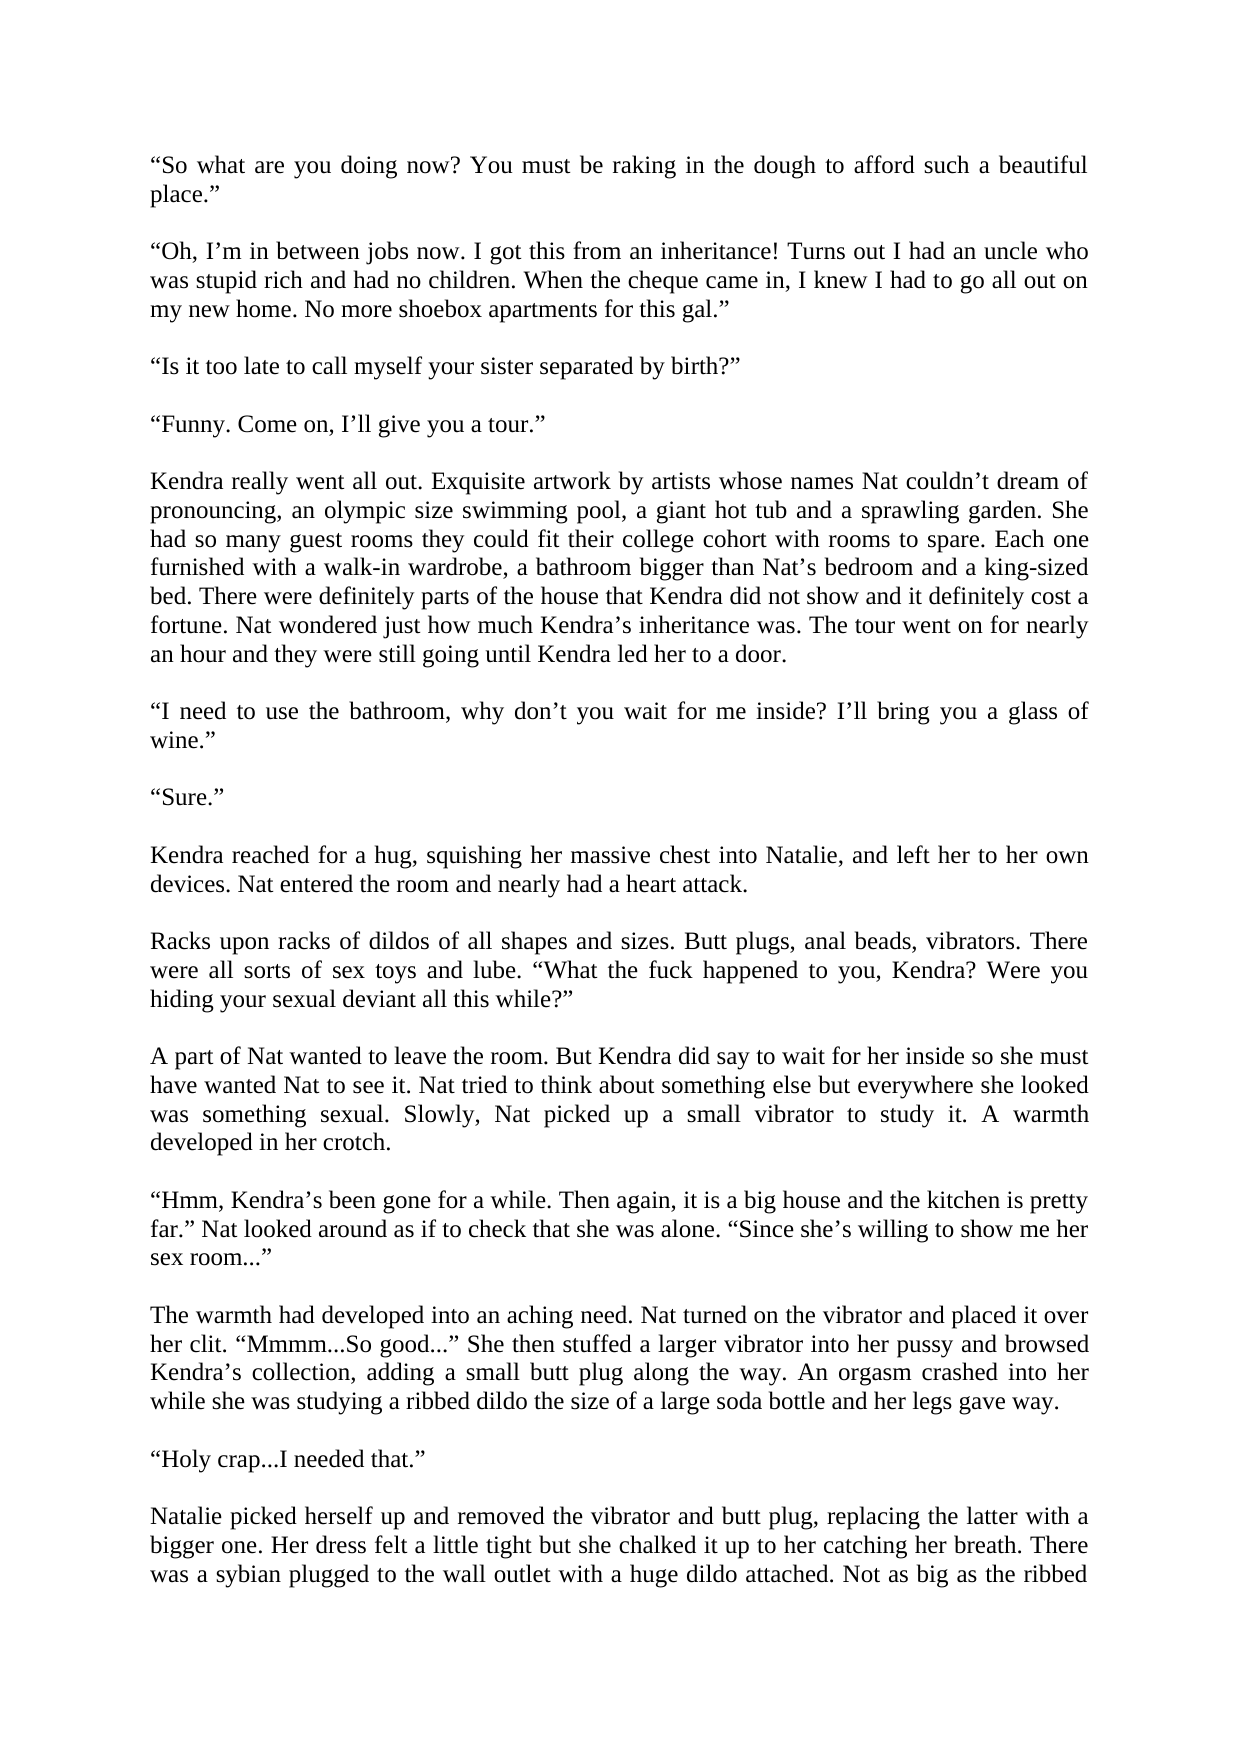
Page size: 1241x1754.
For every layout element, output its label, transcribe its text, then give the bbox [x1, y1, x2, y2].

text “Funny. Come on, I’ll give you a tour.” [150, 409, 1090, 437]
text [150, 1501, 1090, 1587]
text The warmth had developed into an aching need. Nat turned on the vibrator and placed it over her clit. “Mmmm...So good...” She then stuffed a larger vibrator into her pussy and browsed Kendra’s collection, adding a small butt plug along the way. An orgasm crashed into her while she was studying a ribbed dildo the size of a large soda bottle and her legs gave way. [150, 1300, 1090, 1415]
text “Hmm, Kendra’s been gone for a while. Then again, it is a big house and the kitchen is pretty far.” Nat looked around as if to check that she was alone. “Since she’s willing to show me her sex room...” [150, 1185, 1090, 1271]
text “So what are you doing now? You must be raking in the dough to afford such a beautiful place.” [150, 150, 1090, 207]
text Kendra really went all out. Exquisite artwork by artists whose names Nat couldn’t dream of pronouncing, an olympic size swimming pool, a giant hot tub and a sprawling garden. She had so many guest rooms they could fit their college cohort with rooms to spare. Each one furnished with a walk-in wardrobe, a bathroom bigger than Nat’s bedroom and a king-sized bed. There were definitely parts of the house that Kendra did not show and it definitely cost a fortune. Nat wondered just how much Kendra’s inheritance was. The tour went on for nearly an hour and they were still going until Kendra led her to a door. [150, 466, 1090, 667]
text Kendra reached for a hug, squishing her massive chest into Natalie, and left her to her own devices. Nat entered the room and nearly had a heart attack. [150, 840, 1090, 897]
text “Oh, I’m in between jobs now. I got this from an inheritance! Turns out I had an uncle who was stupid rich and had no children. When the cheque came in, I knew I had to go all out on my new home. No more shoebox apartments for this gal.” [150, 236, 1090, 322]
text “Is it too late to call myself your sister separated by birth?” [150, 351, 1090, 380]
text Racks upon racks of dildos of all shapes and sizes. Butt plugs, anal beads, vibrators. There were all sorts of sex toys and lube. “What the fuck happened to you, Kendra? Were you hiding your sexual deviant all this while?” [150, 926, 1090, 1012]
text A part of Nat wanted to leave the room. But Kendra did say to wait for her inside so she must have wanted Nat to see it. Nat tried to think about something else but everywhere she looked was something sexual. Slowly, Nat picked up a small vibrator to study it. A warmth developed in her crotch. [150, 1041, 1090, 1156]
text “Sure.” [150, 782, 1090, 811]
text “I need to use the bathroom, why don’t you wait for me inside? I’ll bring you a glass of wine.” [150, 696, 1090, 754]
text “Holy crap...I needed that.” [150, 1444, 1090, 1472]
